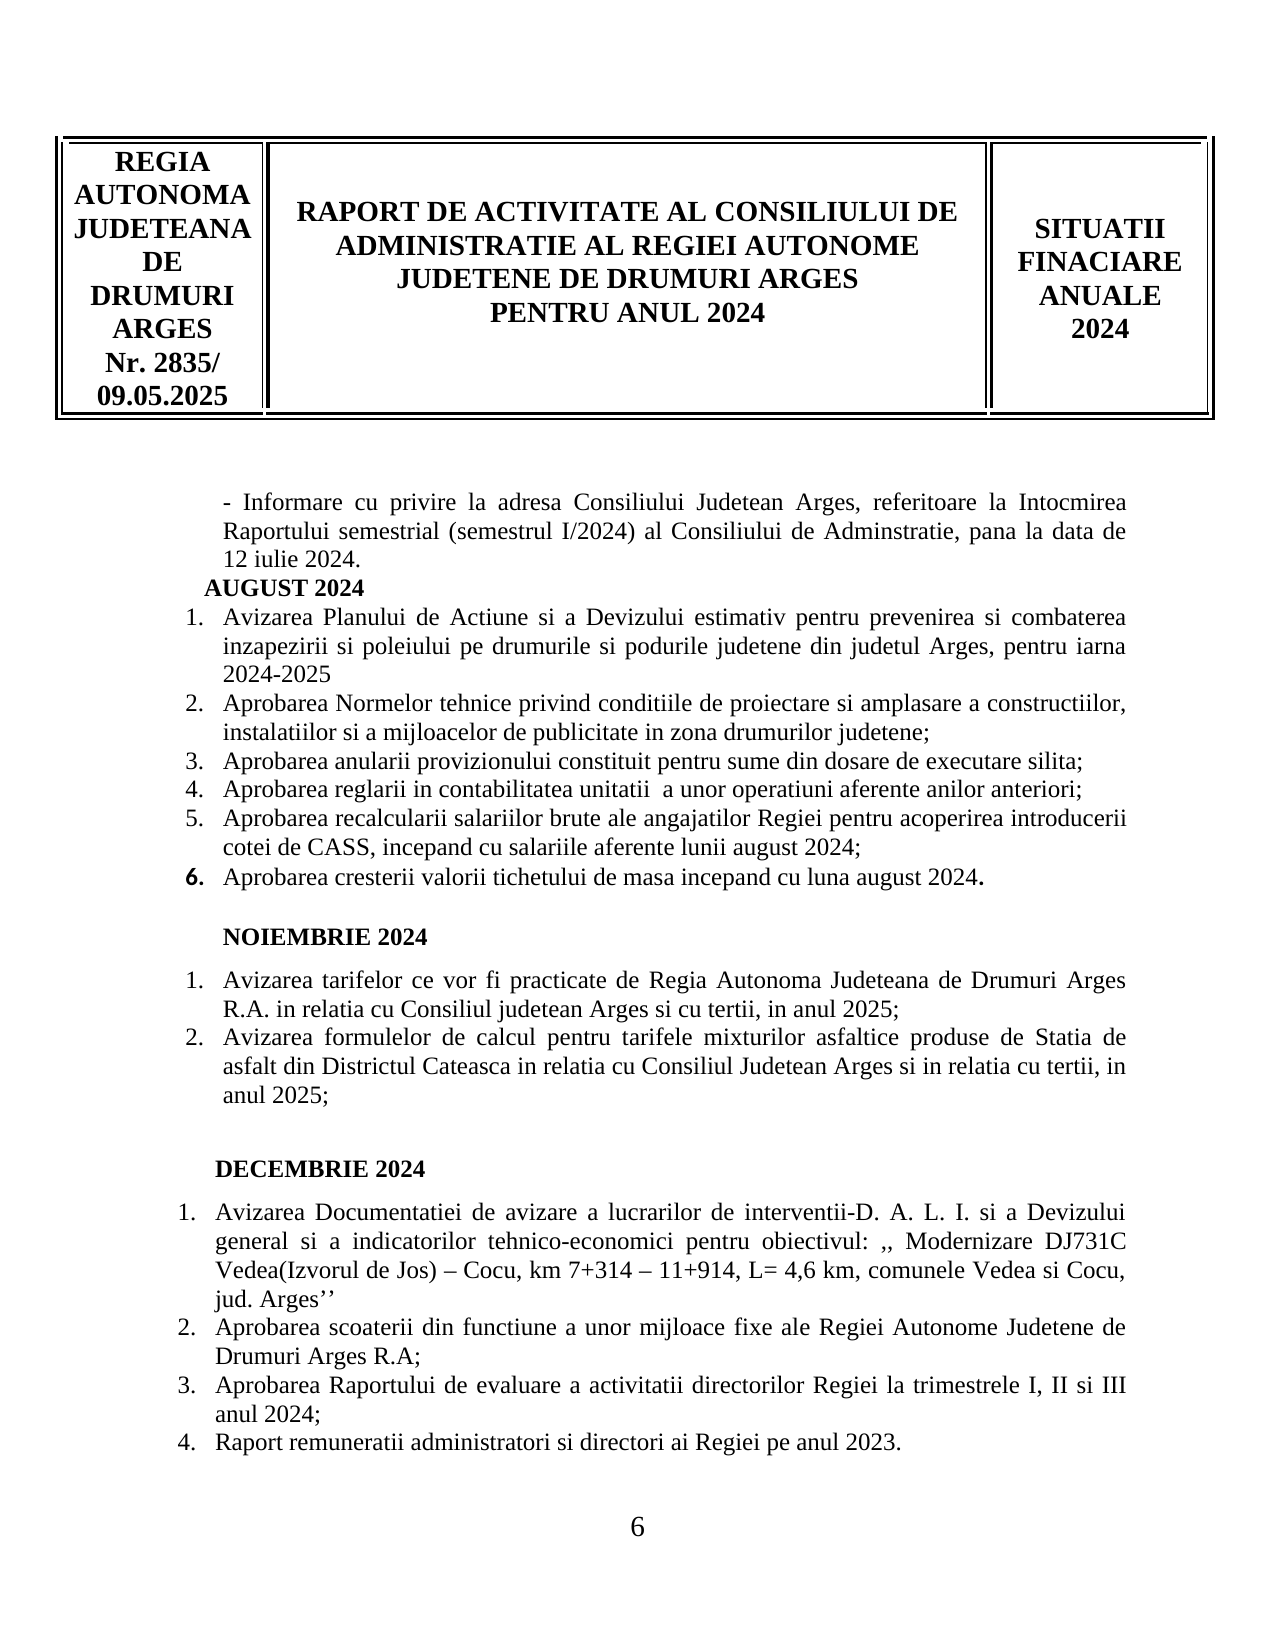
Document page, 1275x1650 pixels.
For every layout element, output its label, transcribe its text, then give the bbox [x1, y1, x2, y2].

list Aprobarea Normelor tehnice privind conditiile de proiectare si amplasare a constructiilor, instalatiilor si a mijloacelor de publicitate in zona drumurilor judetene; [185, 688, 1127, 746]
list Avizarea formulelor de calcul pentru tarifele mixturilor asfaltice produse de Statia de asfalt din Districtul Cateasca in relatia cu Consiliul Judetean Arges si in relatia cu tertii, in anul 2025; [185, 1022, 1127, 1109]
list Aprobarea anularii provizionului constituit pentru sume din dosare de executare silita; [185, 746, 1127, 774]
text DECEMBRIE 2024 [185, 1154, 1127, 1183]
list Avizarea Documentatiei de avizare a lucrarilor de interventii-D. A. L. I. si a Devizului general si a indicatorilor tehnico-economici pentru obiectivul: ,, Modernizare DJ731C Vedea(Izvorul de Jos) – Cocu, km 7+314 – 11+914, L= 4,6 km, comunele Vedea si Cocu, jud. Arges’’ [177, 1197, 1127, 1312]
list Avizarea Planului de Actiune si a Devizului estimativ pentru prevenirea si combaterea inzapezirii si poleiului pe drumurile si podurile judetene din judetul Arges, pentru iarna 2024-2025 [185, 602, 1127, 688]
text NOIEMBRIE 2024 [223, 922, 1127, 951]
list Aprobarea scoaterii din functiune a unor mijloace fixe ale Regiei Autonome Judetene de Drumuri Arges R.A; [177, 1312, 1127, 1370]
list Aprobarea recalcularii salariilor brute ale angajatilor Regiei pentru acoperirea introducerii cotei de CASS, incepand cu salariile aferente lunii august 2024; [185, 803, 1127, 861]
text AUGUST 2024 [129, 573, 1127, 602]
list Aprobarea cresterii valorii tichetului de masa incepand cu luna august 2024. [185, 861, 1127, 891]
list Avizarea tarifelor ce vor fi practicate de Regia Autonoma Judeteana de Drumuri Arges R.A. in relatia cu Consiliul judetean Arges si cu tertii, in anul 2025; [185, 965, 1127, 1022]
list Aprobarea reglarii in contabilitatea unitatii a unor operatiuni aferente anilor anteriori; [185, 774, 1127, 803]
list Aprobarea Raportului de evaluare a activitatii directorilor Regiei la trimestrele I, II si III anul 2024; [177, 1370, 1127, 1427]
list Raport remuneratii administratori si directori ai Regiei pe anul 2023. [177, 1427, 1127, 1456]
text - Informare cu privire la adresa Consiliului Judetean Arges, referitoare la Intocmirea Raportului semestrial (semestrul I/2024) al Consiliului de Adminstratie, pana la data de 12 iulie 2024. [223, 487, 1127, 573]
